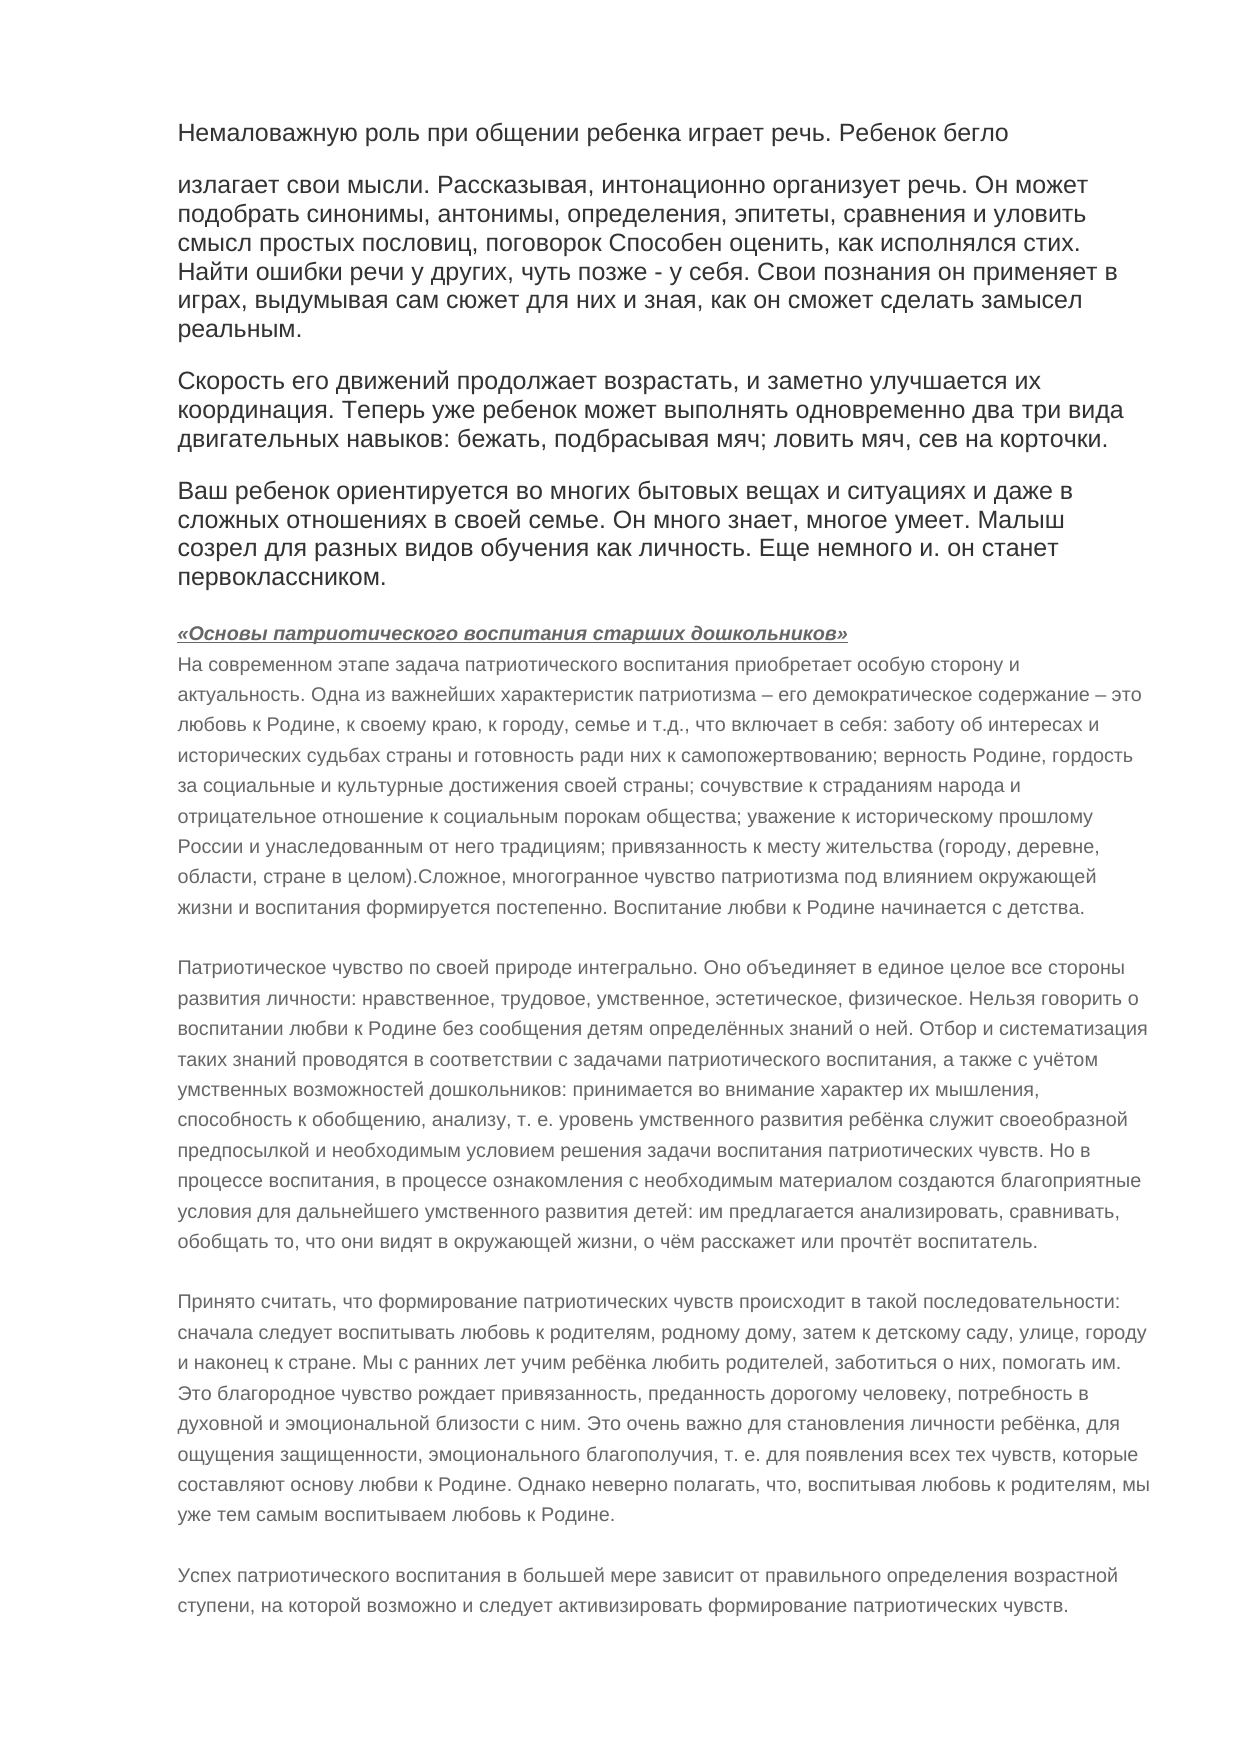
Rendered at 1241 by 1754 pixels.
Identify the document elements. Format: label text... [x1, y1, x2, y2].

text Немаловажную роль при общении ребенка играет речь. Ребенок бегло [177, 118, 1152, 147]
text Принято считать, что формирование патриотических чувств происходит в такой последовательности: сначала следует воспитывать любовь к родителям, родному дому, затем к детскому саду, улице, городу и наконец к стране. Мы с ранних лет учим ребёнка любить родителей, заботиться о них, помогать им. Это благородное чувство рождает привязанность, преданность дорогому человеку, потребность в духовной и эмоциональной близости с ним. Это очень важно для становления личности ребёнка, для ощущения защищенности, эмоционального благополучия, т. е. для появления всех тех чувств, которые составляют основу любви к Родине. Однако неверно полагать, что, воспитывая любовь к родителям, мы уже тем самым воспитываем любовь к Родине. [177, 1283, 1152, 1526]
text Патриотическое чувство по своей природе интегрально. Оно объединяет в единое целое все стороны развития личности: нравственное, трудовое, умственное, эстетическое, физическое. Нельзя говорить о воспитании любви к Родине без сообщения детям определённых знаний о ней. Отбор и систематизация таких знаний проводятся в соответствии с задачами патриотического воспитания, а также с учётом умственных возможностей дошкольников: принимается во внимание характер их мышления, способность к обобщению, анализу, т. е. уровень умственного развития ребёнка служит своеобразной предпосылкой и необходимым условием решения задачи воспитания патриотических чувств. Но в процессе воспитания, в процессе ознакомления с необходимым материалом создаются благоприятные условия для дальнейшего умственного развития детей: им предлагается анализировать, сравнивать, обобщать то, что они видят в окружающей жизни, о чём расскажет или прочтёт воспитатель. [177, 948, 1152, 1253]
text «Основы патриотического воспитания старших дошкольников» [177, 614, 1152, 645]
text излагает свои мысли. Рассказывая, интонационно организует речь. Он может подобрать синонимы, антонимы, определения, эпитеты, сравнения и уловить смысл простых пословиц, поговорок Способен оценить, как исполнялся стих. Найти ошибки речи у других, чуть позже - у себя. Свои познания он применяет в играх, выдумывая сам сюжет для них и зная, как он сможет сделать замысел реальным. [177, 170, 1152, 343]
text Ваш ребенок ориентируется во многих бытовых вещах и ситуациях и даже в сложных отношениях в своей семье. Он много знает, многое умеет. Малыш созрел для разных видов обучения как личность. Еще немного и. он станет первоклассником. [177, 476, 1152, 591]
text Успех патриотического воспитания в большей мере зависит от правильного определения возрастной ступени, на которой возможно и следует активизировать формирование патриотических чувств. [177, 1556, 1152, 1617]
text Скорость его движений продолжает возрастать, и заметно улучшается их координация. Теперь уже ребенок может выполнять одновременно два три вида двигательных навыков: бежать, подбрасывая мяч; ловить мяч, сев на корточки. [177, 366, 1152, 452]
text На современном этапе задача патриотического воспитания приобретает особую сторону и актуальность. Одна из важнейших характеристик патриотизма – его демократическое содержание – это любовь к Родине, к своему краю, к городу, семье и т.д., что включает в себя: заботу об интересах и исторических судьбах страны и готовность ради них к самопожертвованию; верность Родине, гордость за социальные и культурные достижения своей страны; сочувствие к страданиям народа и отрицательное отношение к социальным порокам общества; уважение к историческому прошлому России и унаследованным от него традициям; привязанность к месту жительства (городу, деревне, области, стране в целом).Сложное, многогранное чувство патриотизма под влиянием окружающей жизни и воспитания формируется постепенно. Воспитание любви к Родине начинается с детства. [177, 645, 1152, 918]
